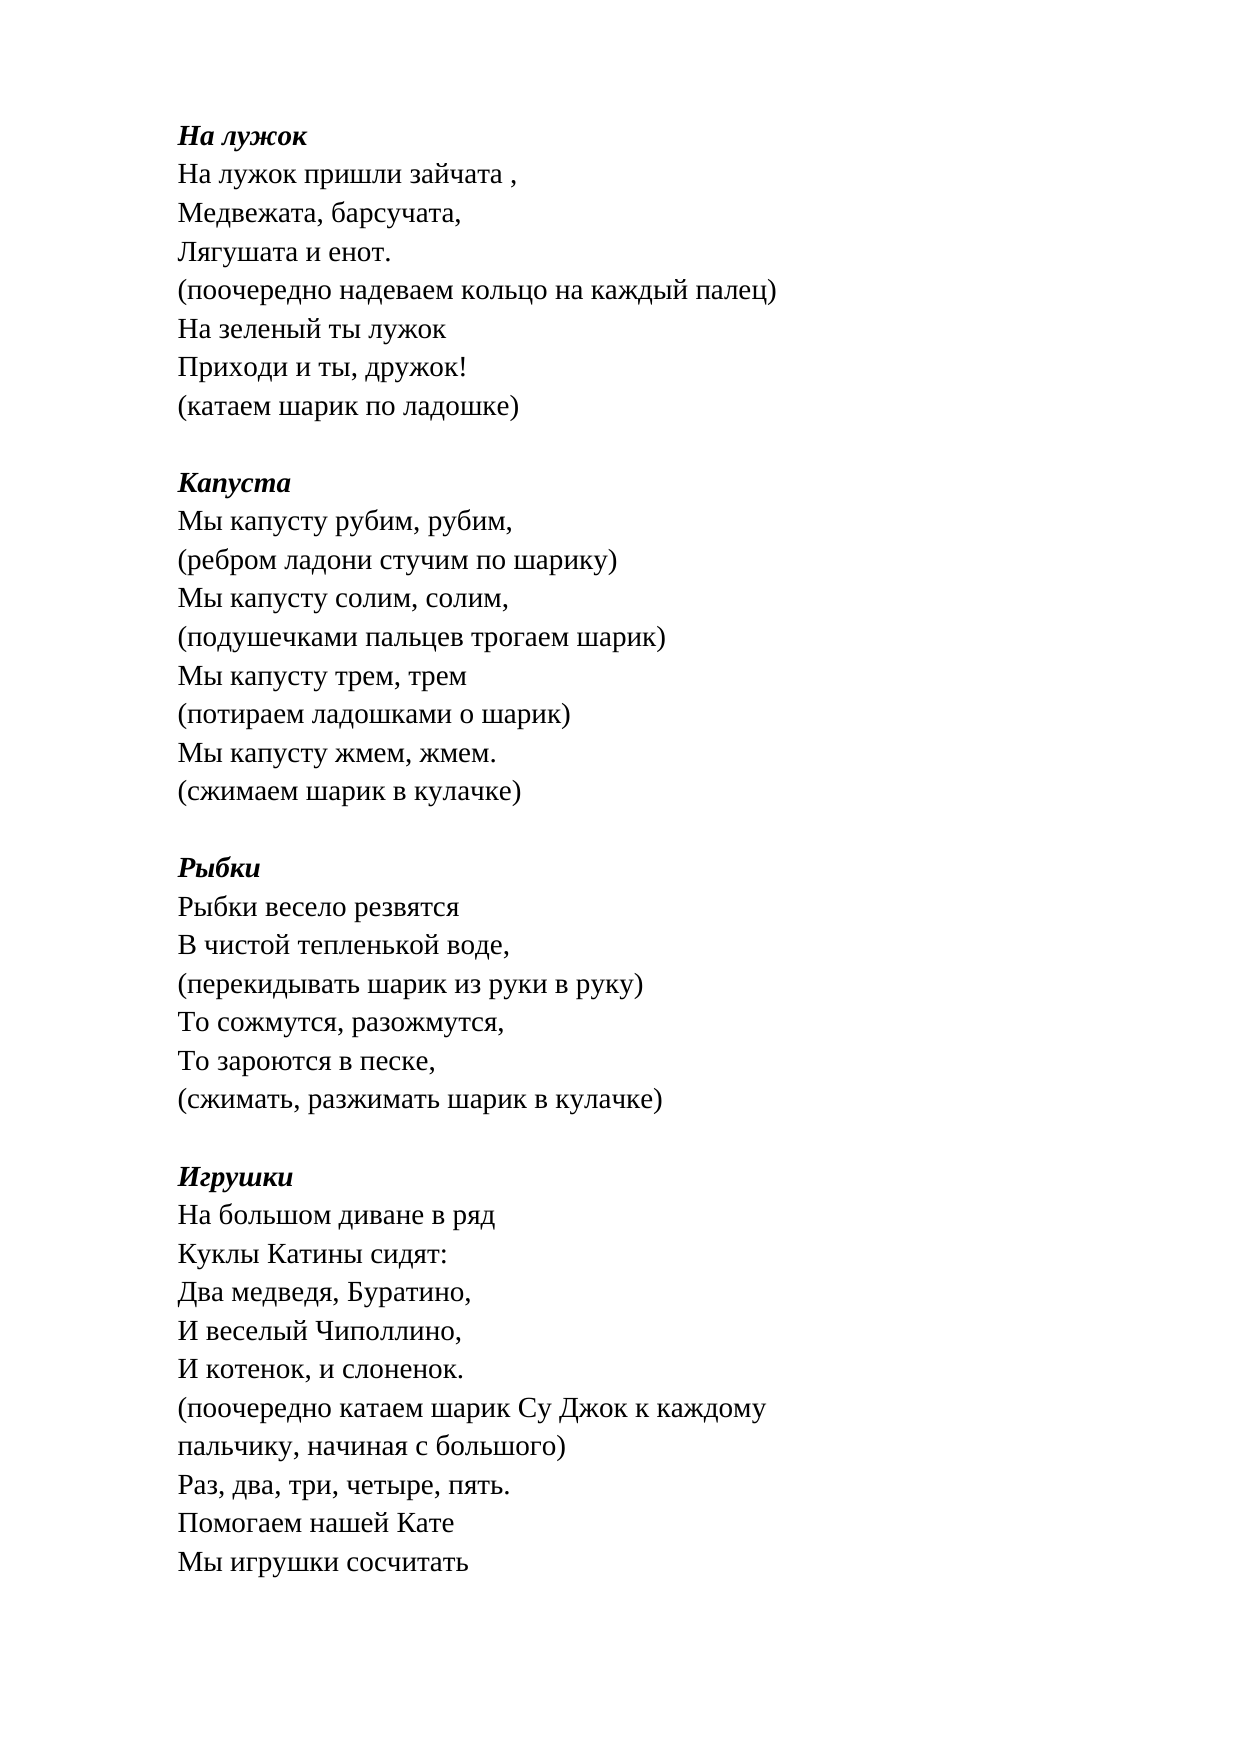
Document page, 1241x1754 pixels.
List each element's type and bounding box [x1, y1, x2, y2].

text [177, 118, 1152, 1616]
